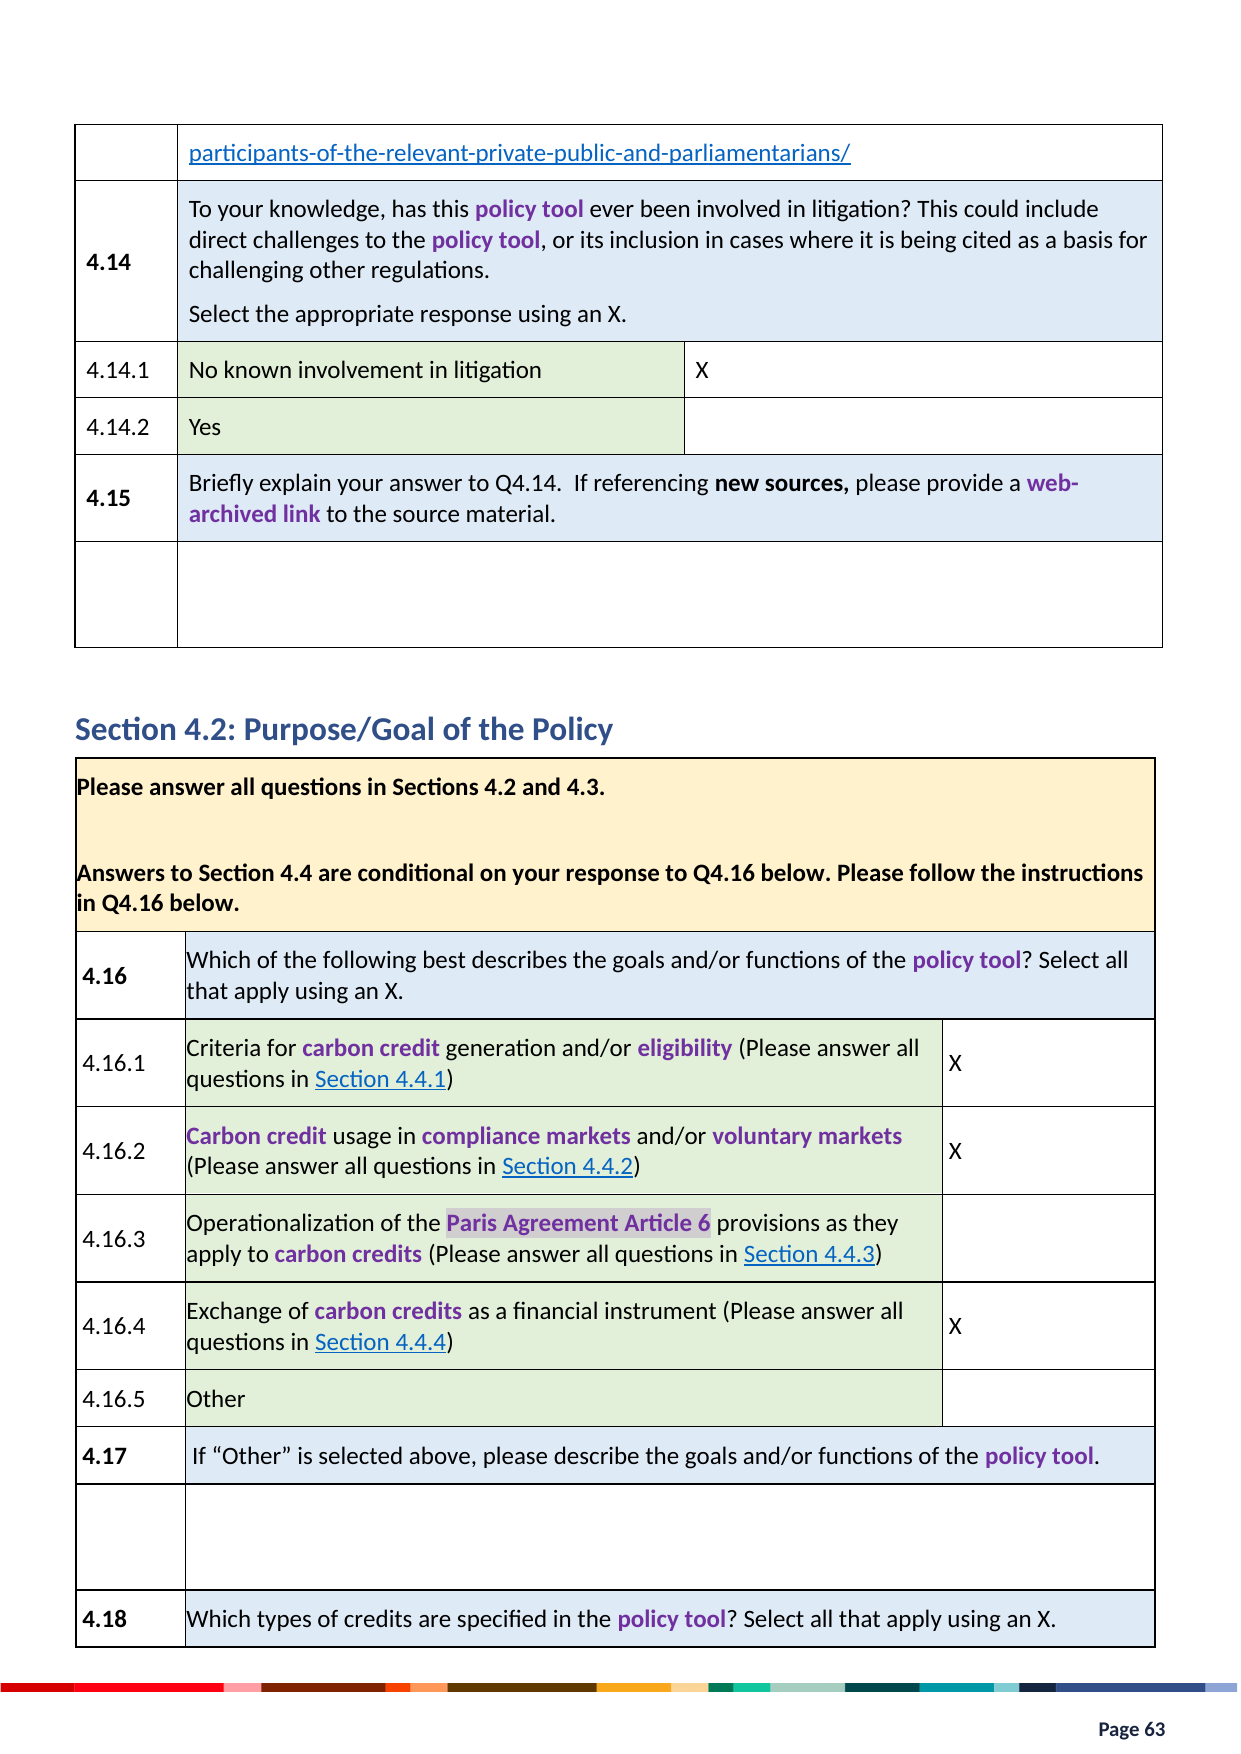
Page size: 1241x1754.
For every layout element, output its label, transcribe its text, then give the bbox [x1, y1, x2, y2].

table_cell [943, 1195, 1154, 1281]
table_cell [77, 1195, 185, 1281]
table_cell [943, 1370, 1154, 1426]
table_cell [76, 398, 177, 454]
subtitle Section 4.2: Purpose/Goal of the Policy [75, 708, 1165, 749]
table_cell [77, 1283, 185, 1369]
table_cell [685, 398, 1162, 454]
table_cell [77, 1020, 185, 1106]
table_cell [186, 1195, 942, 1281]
picture [0, 1683, 1236, 1692]
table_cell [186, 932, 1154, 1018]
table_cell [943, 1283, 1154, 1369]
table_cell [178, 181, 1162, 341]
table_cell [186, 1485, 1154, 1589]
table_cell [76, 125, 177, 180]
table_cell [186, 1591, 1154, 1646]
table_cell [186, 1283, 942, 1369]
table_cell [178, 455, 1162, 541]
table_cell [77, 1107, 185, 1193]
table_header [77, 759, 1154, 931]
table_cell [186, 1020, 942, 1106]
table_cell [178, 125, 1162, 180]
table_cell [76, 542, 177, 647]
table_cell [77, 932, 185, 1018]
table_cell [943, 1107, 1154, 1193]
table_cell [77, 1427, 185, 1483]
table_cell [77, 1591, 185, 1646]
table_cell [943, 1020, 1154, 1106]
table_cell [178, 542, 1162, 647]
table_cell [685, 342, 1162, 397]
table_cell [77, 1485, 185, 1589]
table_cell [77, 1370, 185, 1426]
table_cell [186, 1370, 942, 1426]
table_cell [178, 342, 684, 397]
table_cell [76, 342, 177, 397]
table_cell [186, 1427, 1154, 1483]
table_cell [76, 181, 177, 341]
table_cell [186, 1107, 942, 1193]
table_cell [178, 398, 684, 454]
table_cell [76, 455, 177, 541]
